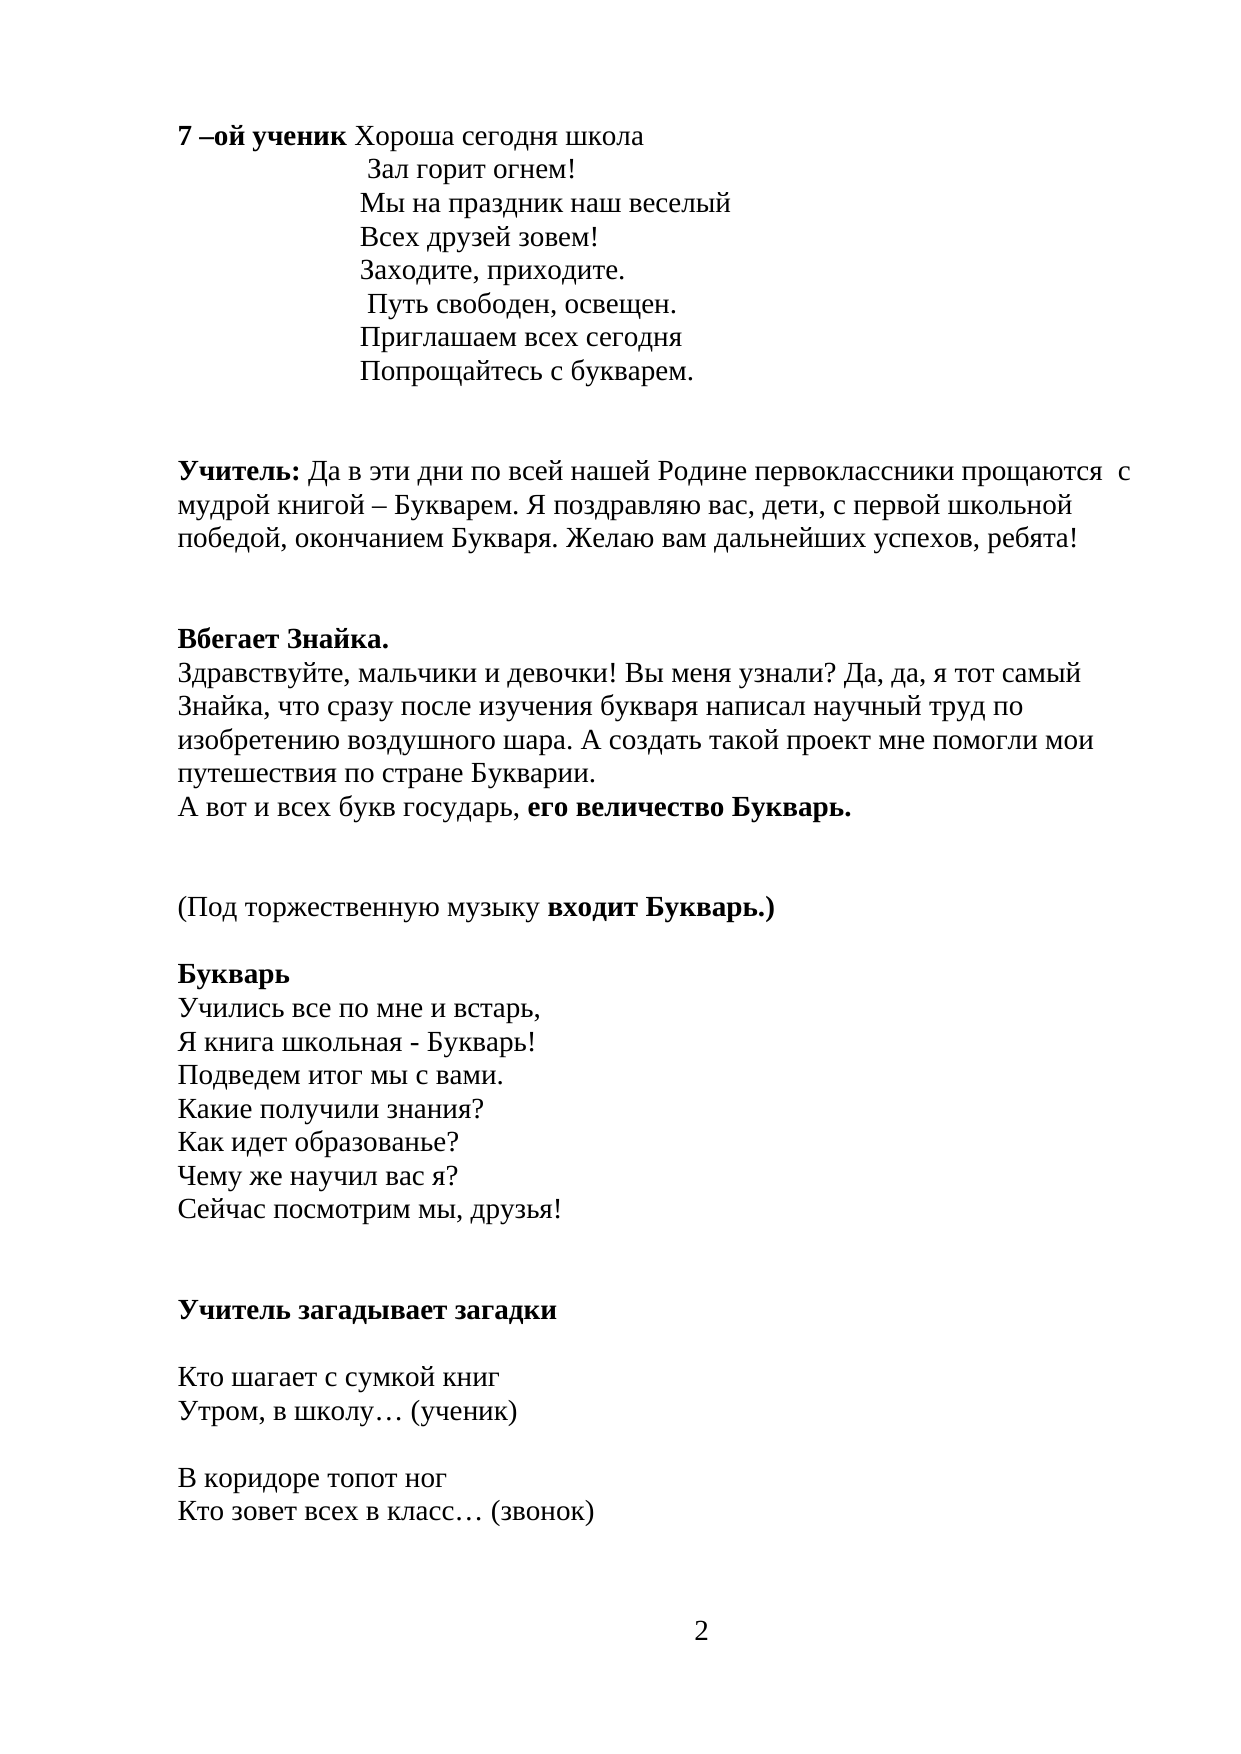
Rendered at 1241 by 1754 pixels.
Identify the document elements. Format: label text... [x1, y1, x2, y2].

text Заходите, приходите. [177, 252, 1152, 286]
text Учитель загадывает загадки [177, 1292, 1152, 1326]
text 7 –ой ученик Хороша сегодня школа [177, 118, 1152, 152]
text А вот и всех букв государь, его величество Букварь. [177, 789, 1152, 822]
text Учились все по мне и встарь, Я книга школьная - Букварь! Подведем итог мы с вами. Какие получили знания? Как идет образованье? Чему же научил вас я? Сейчас посмотрим мы, друзья! [177, 990, 1152, 1225]
text Путь свободен, освещен. [177, 286, 1152, 319]
text Букварь [177, 957, 1152, 990]
text Учитель: Да в эти дни по всей нашей Родине первоклассники прощаются с мудрой книгой – Букварем. Я поздравляю вас, дети, с первой школьной победой, окончанием Букваря. Желаю вам дальнейших успехов, ребята! [177, 453, 1152, 554]
text В коридоре топот ног Кто зовет всех в класс… (звонок) [177, 1460, 1152, 1527]
text (Под торжественную музыку входит Букварь.) [177, 889, 1152, 923]
text Попрощайтесь с букварем. [177, 353, 1152, 386]
text Приглашаем всех сегодня [177, 319, 1152, 353]
text Всех друзей зовем! [177, 219, 1152, 252]
text Здравствуйте, мальчики и девочки! Вы меня узнали? Да, да, я тот самый Знайка, что сразу после изучения букваря написал научный труд по изобретению воздушного шара. А создать такой проект мне помогли мои путешествия по стране Букварии. [177, 655, 1152, 789]
text Вбегает Знайка. [177, 621, 1152, 655]
text Мы на праздник наш веселый [177, 185, 1152, 219]
text Кто шагает с сумкой книг Утром, в школу… (ученик) [177, 1326, 1152, 1426]
text Зал горит огнем! [177, 152, 1152, 185]
